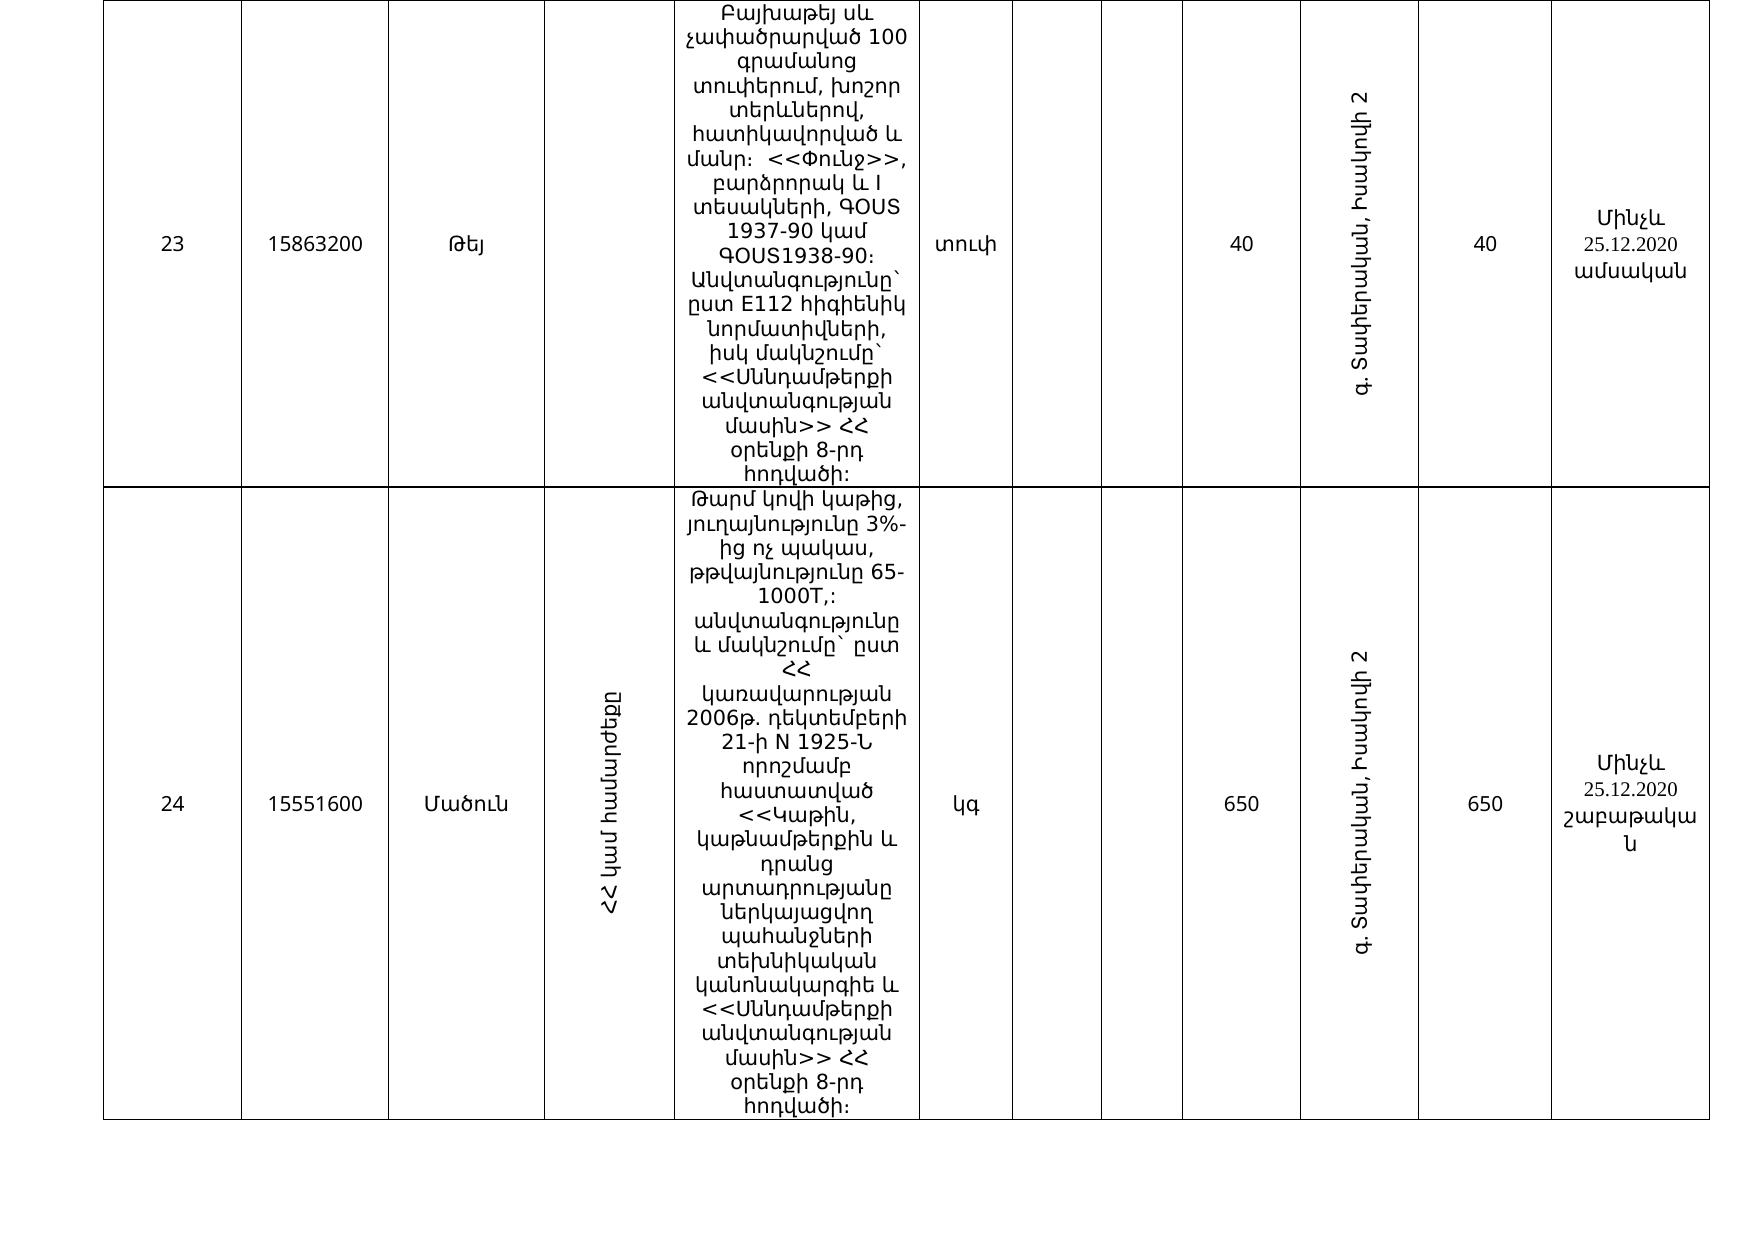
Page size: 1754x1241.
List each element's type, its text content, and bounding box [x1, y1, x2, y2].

table_cell [1013, 1, 1101, 486]
table_cell Մինչև 25.12.2020 շաբաթական [1552, 488, 1709, 1118]
table_cell 650 [1419, 488, 1551, 1118]
table_cell Մածուն [389, 488, 544, 1118]
table_cell 40 [1183, 1, 1300, 486]
table_cell [545, 1, 674, 486]
table_cell 40 [1419, 1, 1551, 486]
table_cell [1301, 488, 1418, 1118]
table_cell Մինչև 25.12.2020 ամսական [1552, 1, 1709, 486]
table_cell 23 [104, 1, 241, 486]
table_cell 24 [104, 488, 241, 1118]
table_cell Թարմ կովի կաթից, յուղայնությունը 3%-ից ոչ պակաս, թթվայնությունը 65-1000T,: անվտանգությունը և մակնշումը` ըստ ՀՀ կառավարության 2006թ. դեկտեմբերի 21-ի N 1925-Ն որոշմամբ հաստատված <<Կաթին, կաթնամթերքին և դրանց արտադրությանը ներկայացվող պահանջների տեխնիկական կանոնակարգիե և <<Սննդամթերքի անվտանգության մասին>> ՀՀ օրենքի 8-րդ հոդվածի։ [675, 488, 919, 1118]
table_cell գ. Տափերական, Իսակովի 2 [1301, 1, 1418, 486]
table_cell Բայխաթեյ սև չափածրարված 100 գրամանոց տուփերում, խոշոր տերևներով, հատիկավորված և մանր։ <<Փունջ>>, բարձրորակ և I տեսակների, ԳՕՍՏ 1937-90 կամ ԳՕՍՏ1938-90։ Անվտանգությունը` ըստ E112 հիգիենիկ նորմատիվների, իսկ մակնշումը` <<Սննդամթերքի անվտանգության մասին>> ՀՀ օրենքի 8-րդ հոդվածի: [675, 1, 919, 486]
table_cell [1102, 488, 1182, 1118]
table_cell [1013, 488, 1101, 1118]
table_cell 15551600 [242, 488, 388, 1118]
table_cell տուփ [920, 1, 1012, 486]
table_cell Թեյ [389, 1, 544, 486]
table_cell կգ [920, 488, 1012, 1118]
table_cell 650 [1183, 488, 1300, 1118]
table_cell ՀՀ կամ համարժեքը [545, 488, 674, 1118]
table_cell [1102, 1, 1182, 486]
table_cell 15863200 [242, 1, 388, 486]
